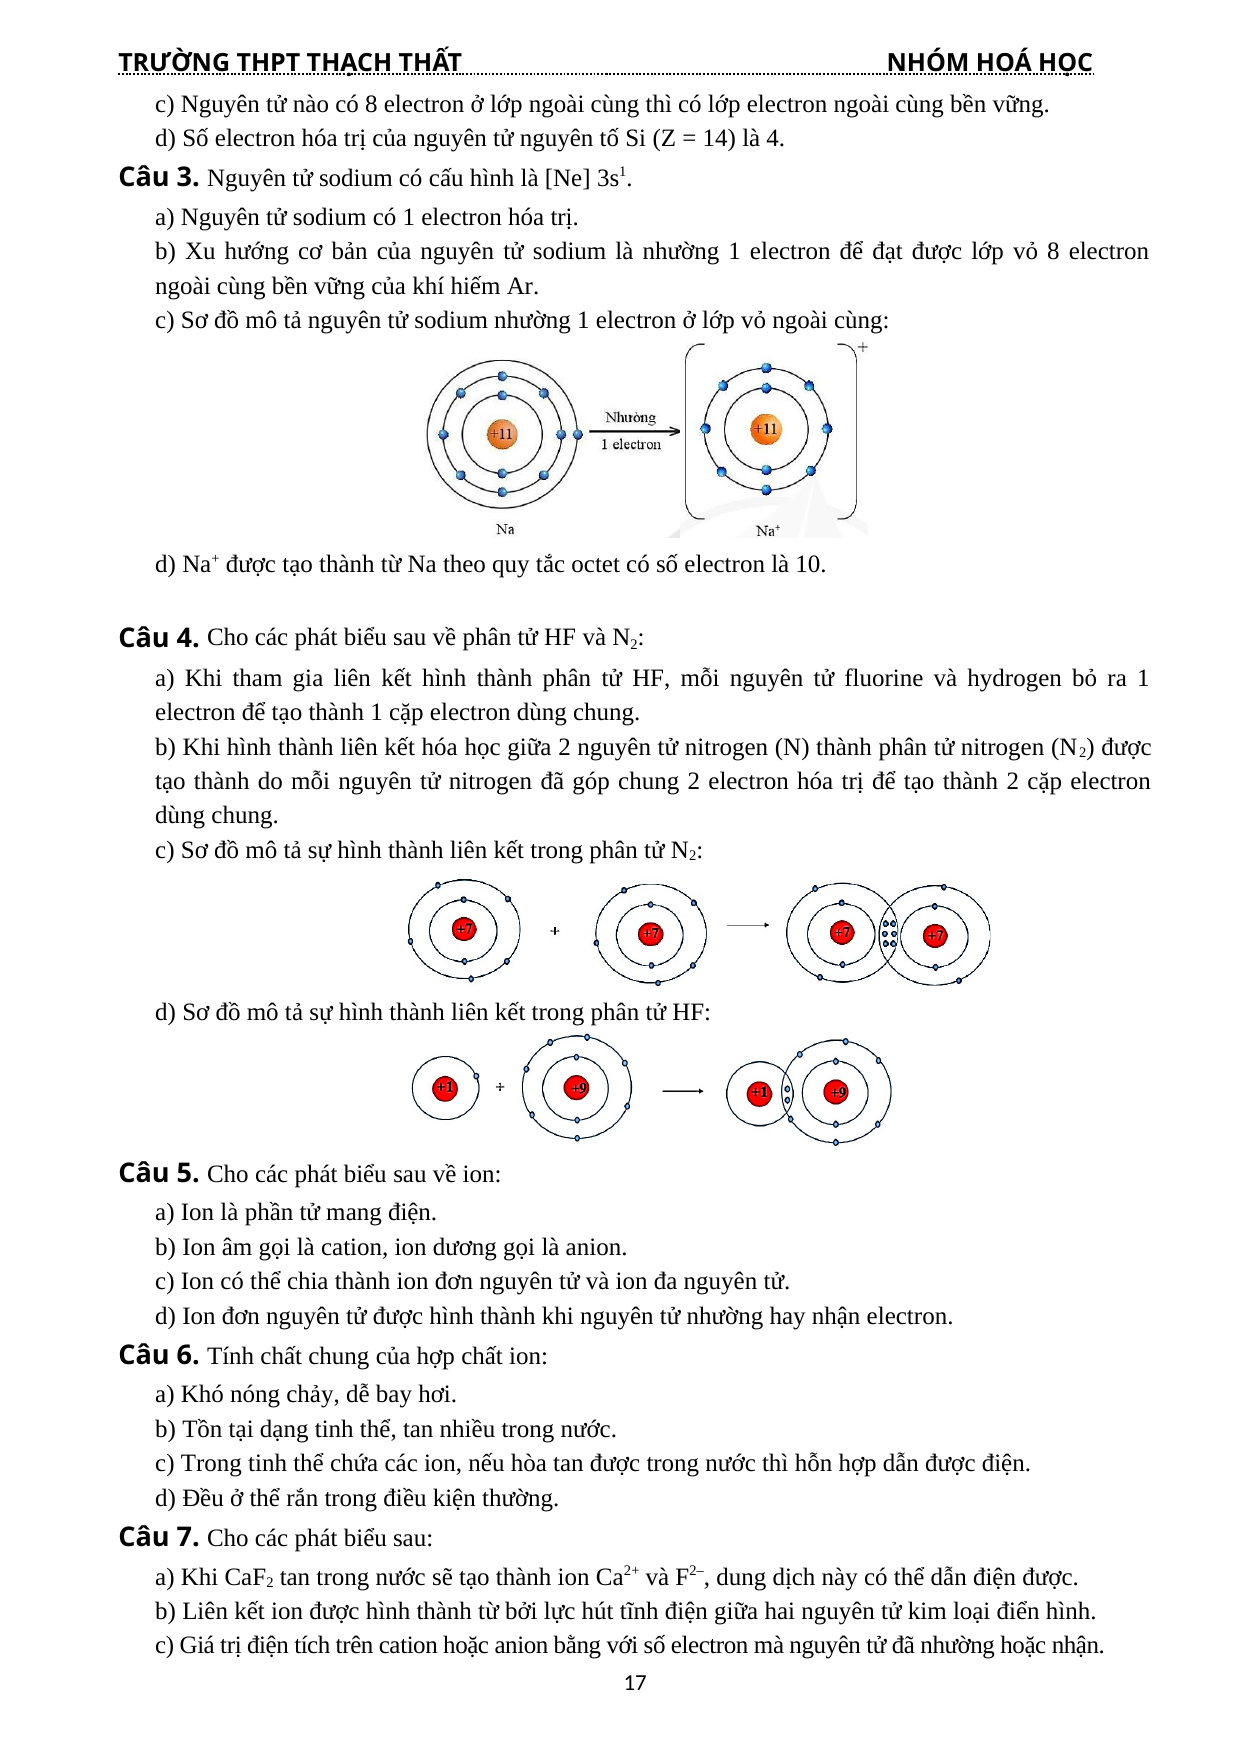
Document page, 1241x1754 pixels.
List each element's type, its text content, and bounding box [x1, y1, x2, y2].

list d) Số electron hóa trị của nguyên tử nguyên tố Si (Z = 14) là 4. [155, 123, 1152, 152]
list Tính chất chung của hợp chất ion: [118, 1335, 1152, 1372]
list a) Khó nóng chảy, dễ bay hơi. [155, 1379, 1152, 1408]
list c) Sơ đồ mô tả sự hình thành liên kết trong phân tử N2: [155, 835, 1152, 864]
picture [411, 1031, 896, 1148]
picture [423, 337, 868, 538]
list a) Khi tham gia liên kết hình thành phân tử HF, mỗi nguyên tử fluorine và hydrogen bỏ ra 1 electron để tạo thành 1 cặp electron dùng chung. [155, 663, 1152, 726]
list b) Xu hướng cơ bản của nguyên tử sodium là nhường 1 electron để đạt được lớp vỏ 8 electron ngoài cùng bền vững của khí hiếm Ar. [155, 236, 1152, 299]
list d) Đều ở thể rắn trong điều kiện thường. [155, 1483, 1152, 1512]
list d) Ion đơn nguyên tử được hình thành khi nguyên tử nhường hay nhận electron. [155, 1301, 1152, 1330]
list b) Khi hình thành liên kết hóa học giữa 2 nguyên tử nitrogen (N) thành phân tử nitrogen (N2) được tạo thành do mỗi nguyên tử nitrogen đã góp chung 2 electron hóa trị để tạo thành 2 cặp electron dùng chung. [155, 732, 1152, 829]
list a) Nguyên tử sodium có 1 electron hóa trị. [155, 202, 1152, 231]
list c) Giá trị điện tích trên cation hoặc anion bằng với số electron mà nguyên tử đã nhường hoặc nhận. [155, 1631, 1152, 1659]
list Cho các phát biểu sau về phân tử HF và N2: [118, 618, 1152, 655]
list c) Sơ đồ mô tả nguyên tử sodium nhường 1 electron ở lớp vỏ ngoài cùng: [155, 305, 1152, 334]
list c) Nguyên tử nào có 8 electron ở lớp ngoài cùng thì có lớp electron ngoài cùng bền vững. [155, 89, 1152, 117]
list b) Ion âm gọi là cation, ion dương gọi là anion. [155, 1232, 1152, 1261]
list c) Trong tinh thể chứa các ion, nếu hòa tan được trong nước thì hỗn hợp dẫn được điện. [155, 1448, 1152, 1477]
list a) Ion là phần tử mang điện. [155, 1197, 1152, 1226]
picture [407, 879, 991, 986]
list Cho các phát biểu sau về ion: [118, 1153, 1152, 1190]
list Nguyên tử sodium có cấu hình là [Ne] 3s1. [118, 158, 1152, 194]
list Cho các phát biểu sau: [118, 1517, 1152, 1554]
list b) Liên kết ion được hình thành từ bởi lực hút tĩnh điện giữa hai nguyên tử kim loại điển hình. [155, 1596, 1152, 1625]
list c) Ion có thể chia thành ion đơn nguyên tử và ion đa nguyên tử. [155, 1266, 1152, 1295]
list b) Tồn tại dạng tinh thể, tan nhiều trong nước. [155, 1414, 1152, 1443]
list a) Khi CaF2 tan trong nước sẽ tạo thành ion Ca2+ và F2–, dung dịch này có thể dẫn điện được. [155, 1562, 1152, 1590]
